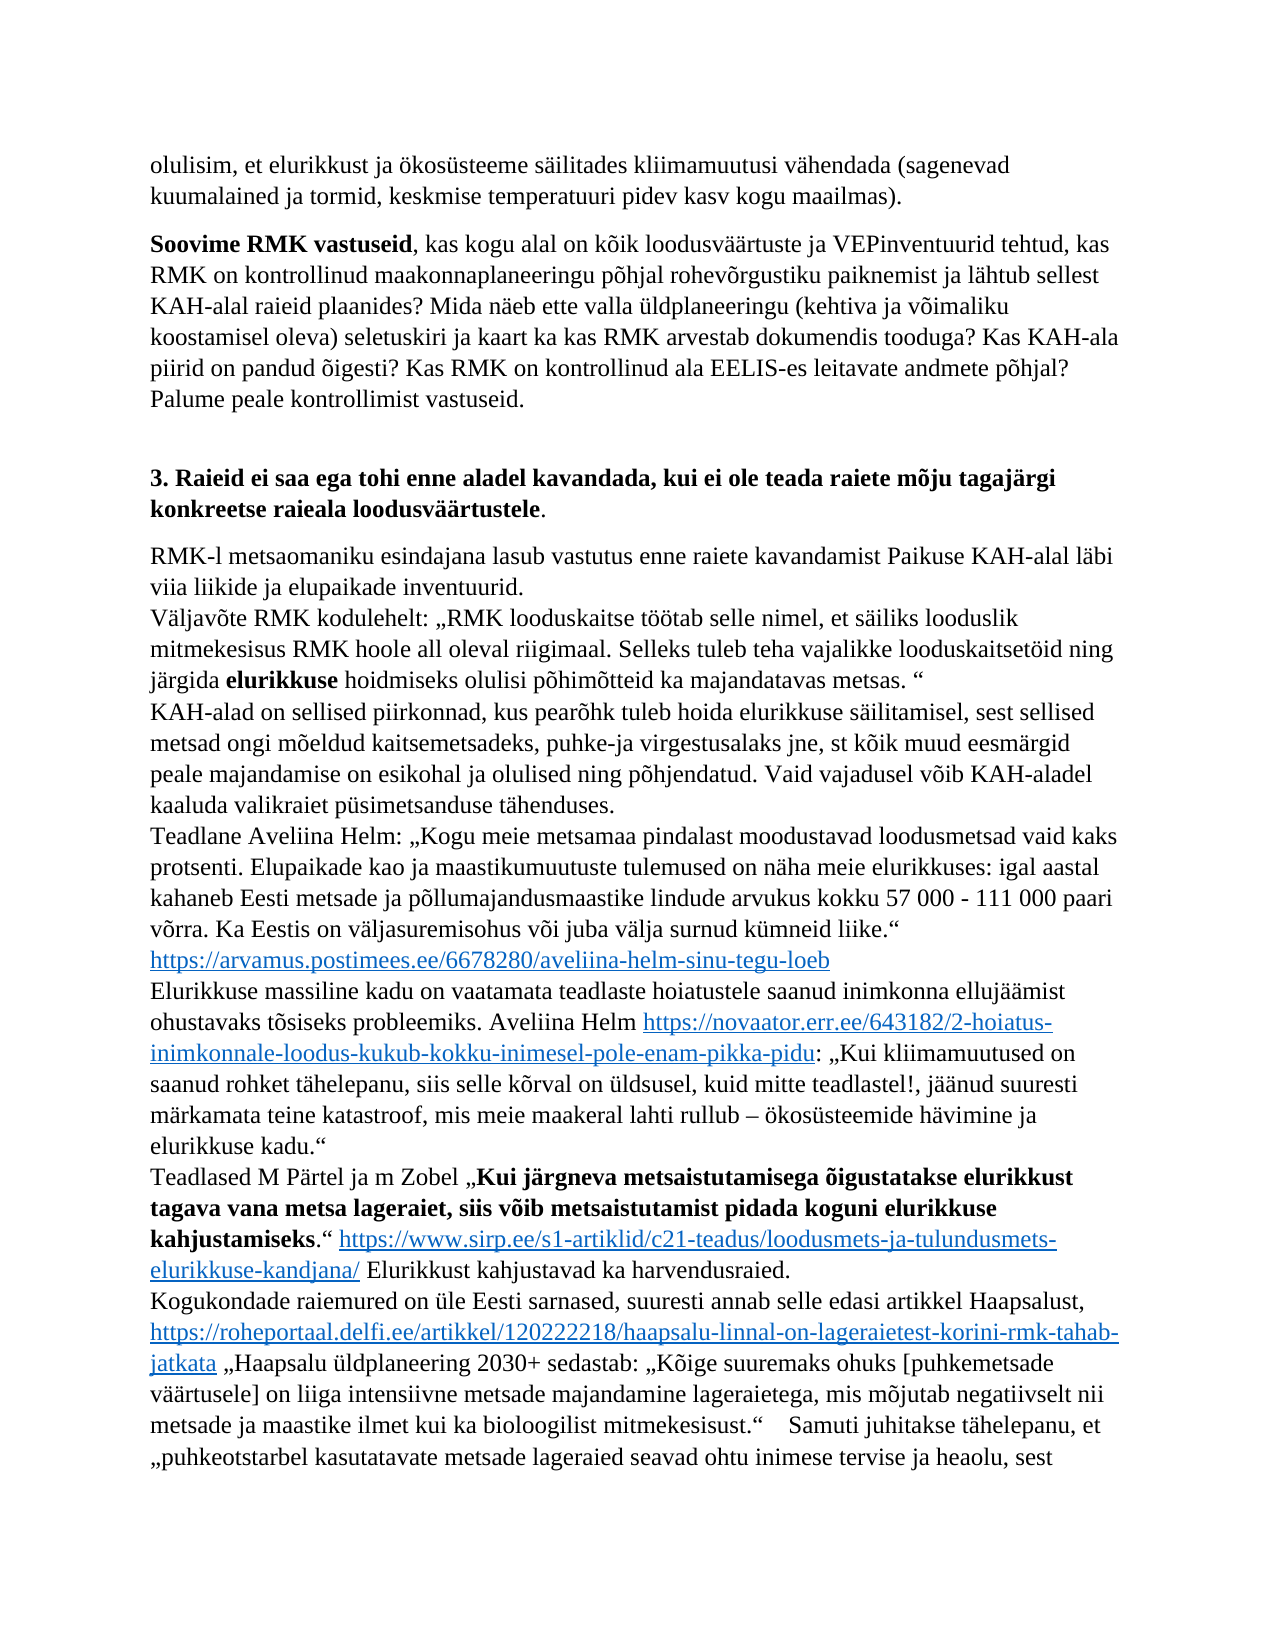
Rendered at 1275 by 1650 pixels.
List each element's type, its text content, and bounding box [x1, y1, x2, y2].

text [150, 150, 1125, 210]
text Soovime RMK vastuseid, kas kogu alal on kõik loodusväärtuste ja VEPinventuurid tehtud, kas RMK on kontrollinud maakonnaplaneeringu põhjal rohevõrgustiku paiknemist ja lähtub sellest KAH-alal raieid plaanides? Mida näeb ette valla üldplaneeringu (kehtiva ja võimaliku koostamisel oleva) seletuskiri ja kaart ka kas RMK arvestab dokumendis tooduga? Kas KAH-ala piirid on pandud õigesti? Kas RMK on kontrollinud ala EELIS-es leitavate andmete põhjal? Palume peale kontrollimist vastuseid. [150, 229, 1125, 413]
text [150, 541, 1125, 1470]
text 3. Raieid ei saa ega tohi enne aladel kavandada, kui ei ole teada raiete mõju tagajärgi konkreetse raieala loodusväärtustele. [150, 463, 1125, 522]
